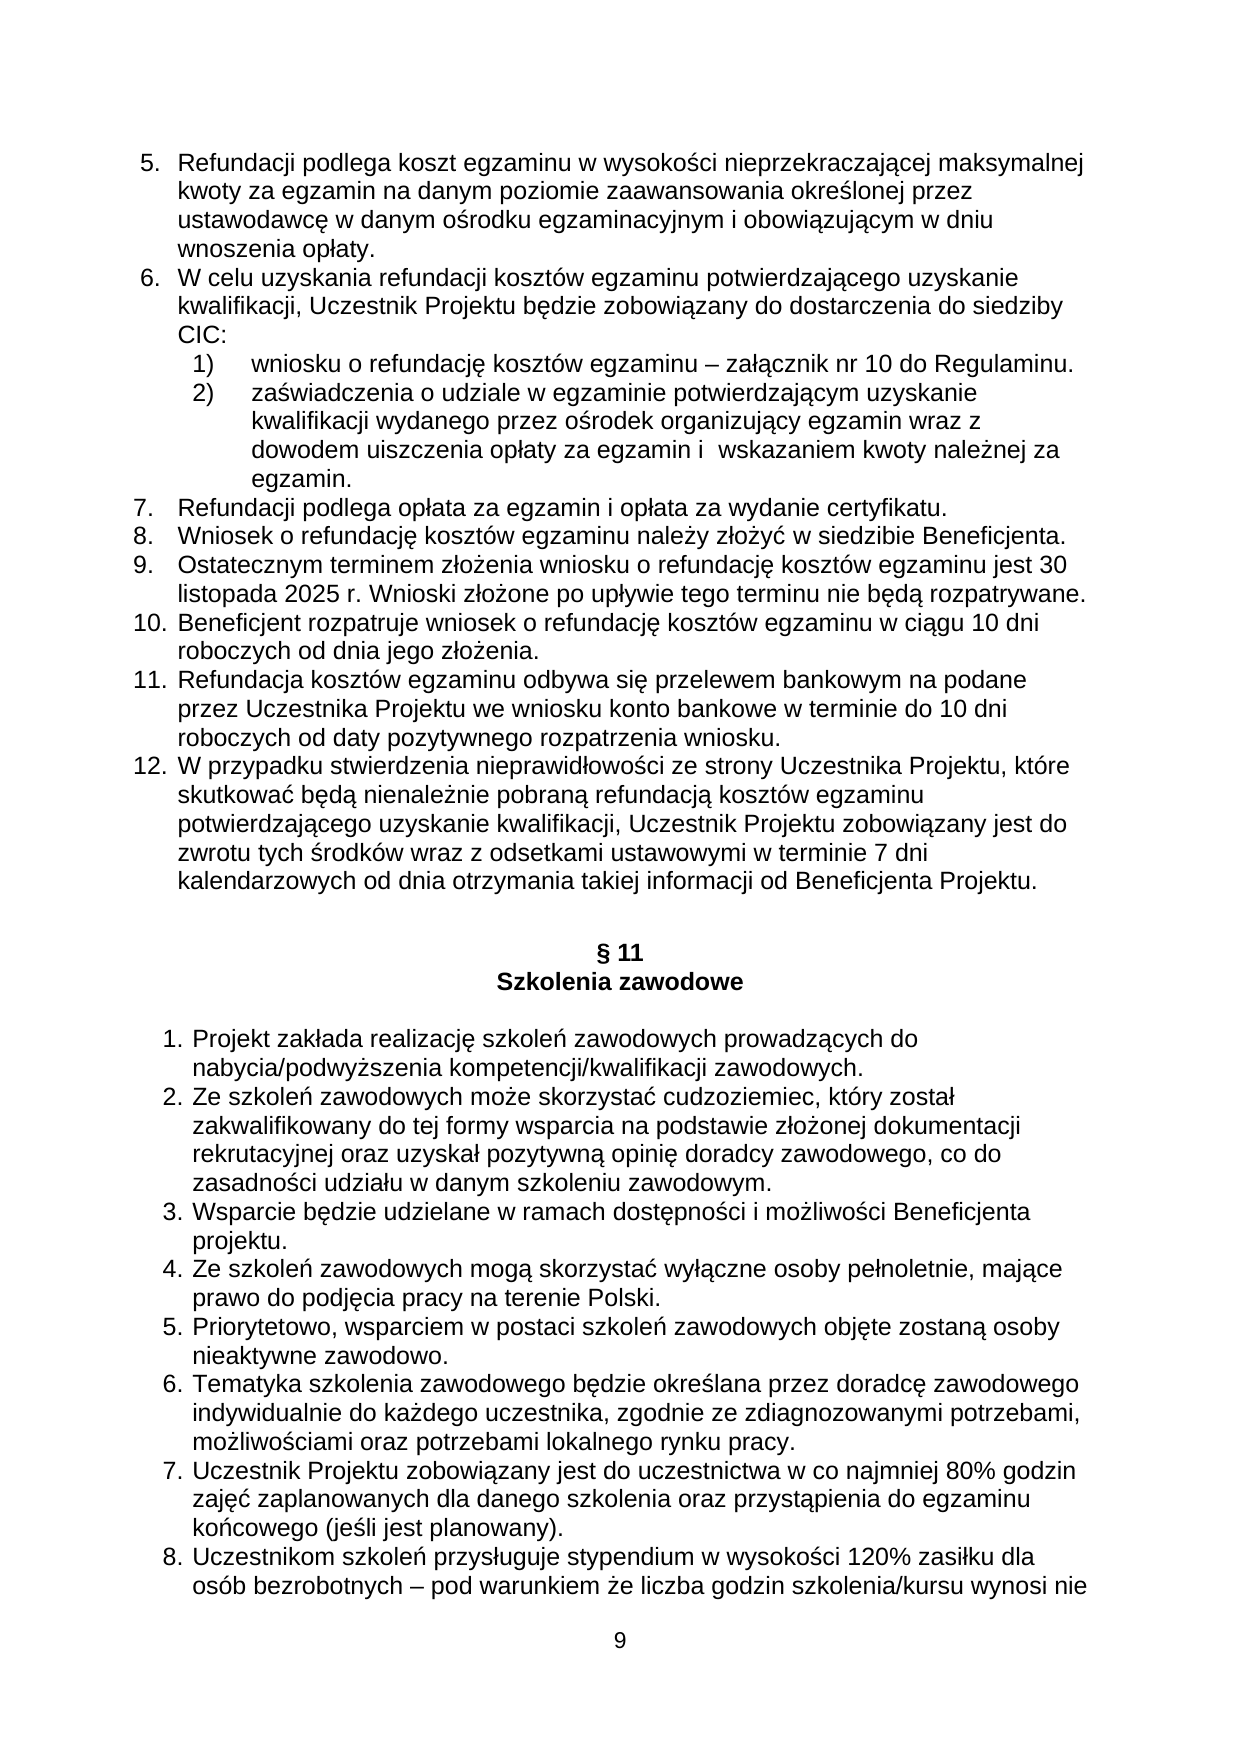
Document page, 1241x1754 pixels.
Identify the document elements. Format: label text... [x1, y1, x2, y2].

text § 11 [148, 938, 1093, 967]
list Projekt zakłada realizację szkoleń zawodowych prowadzących do nabycia/podwyższenia kompetencji/kwalifikacji zawodowych. [162, 1024, 1093, 1082]
list Wsparcie będzie udzielane w ramach dostępności i możliwości Beneficjenta projektu. [162, 1197, 1093, 1254]
list Beneficjent rozpatruje wniosek o refundację kosztów egzaminu w ciągu 10 dni roboczych od dnia jego złożenia. [133, 608, 1093, 665]
list zaświadczenia o udziale w egzaminie potwierdzającym uzyskanie kwalifikacji wydanego przez ośrodek organizujący egzamin wraz z dowodem uiszczenia opłaty za egzamin i wskazaniem kwoty należnej za egzamin. [192, 378, 1093, 493]
list Refundacji podlega opłata za egzamin i opłata za wydanie certyfikatu. [133, 493, 1093, 521]
list Ze szkoleń zawodowych mogą skorzystać wyłączne osoby pełnoletnie, mające prawo do podjęcia pracy na terenie Polski. [162, 1254, 1093, 1312]
list Uczestnik Projektu zobowiązany jest do uczestnictwa w co najmniej 80% godzin zajęć zaplanowanych dla danego szkolenia oraz przystąpienia do egzaminu końcowego (jeśli jest planowany). [162, 1456, 1093, 1542]
list Priorytetowo, wsparciem w postaci szkoleń zawodowych objęte zostaną osoby nieaktywne zawodowo. [162, 1312, 1093, 1369]
list Refundacji podlega koszt egzaminu w wysokości nieprzekraczającej maksymalnej kwoty za egzamin na danym poziomie zaawansowania określonej przez ustawodawcę w danym ośrodku egzaminacyjnym i obowiązującym w dniu wnoszenia opłaty. [140, 148, 1093, 263]
list wniosku o refundację kosztów egzaminu – załącznik nr 10 do Regulaminu. [192, 349, 1093, 378]
list W przypadku stwierdzenia nieprawidłowości ze strony Uczestnika Projektu, które skutkować będą nienależnie pobraną refundacją kosztów egzaminu potwierdzającego uzyskanie kwalifikacji, Uczestnik Projektu zobowiązany jest do zwrotu tych środków wraz z odsetkami ustawowymi w terminie 7 dni kalendarzowych od dnia otrzymania takiej informacji od Beneficjenta Projektu. [133, 751, 1093, 895]
list Wniosek o refundację kosztów egzaminu należy złożyć w siedzibie Beneficjenta. [133, 521, 1093, 550]
list Refundacja kosztów egzaminu odbywa się przelewem bankowym na podane przez Uczestnika Projektu we wniosku konto bankowe w terminie do 10 dni roboczych od daty pozytywnego rozpatrzenia wniosku. [133, 665, 1093, 751]
list Ze szkoleń zawodowych może skorzystać cudzoziemiec, który został zakwalifikowany do tej formy wsparcia na podstawie złożonej dokumentacji rekrutacyjnej oraz uzyskał pozytywną opinię doradcy zawodowego, co do zasadności udziału w danym szkoleniu zawodowym. [162, 1082, 1093, 1197]
list W celu uzyskania refundacji kosztów egzaminu potwierdzającego uzyskanie kwalifikacji, Uczestnik Projektu będzie zobowiązany do dostarczenia do siedziby CIC: [140, 263, 1093, 349]
list Tematyka szkolenia zawodowego będzie określana przez doradcę zawodowego indywidualnie do każdego uczestnika, zgodnie ze zdiagnozowanymi potrzebami, możliwościami oraz potrzebami lokalnego rynku pracy. [162, 1369, 1093, 1456]
text Szkolenia zawodowe [148, 967, 1093, 996]
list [162, 1542, 1093, 1599]
list Ostatecznym terminem złożenia wniosku o refundację kosztów egzaminu jest 30 listopada 2025 r. Wnioski złożone po upływie tego terminu nie będą rozpatrywane. [133, 550, 1093, 608]
